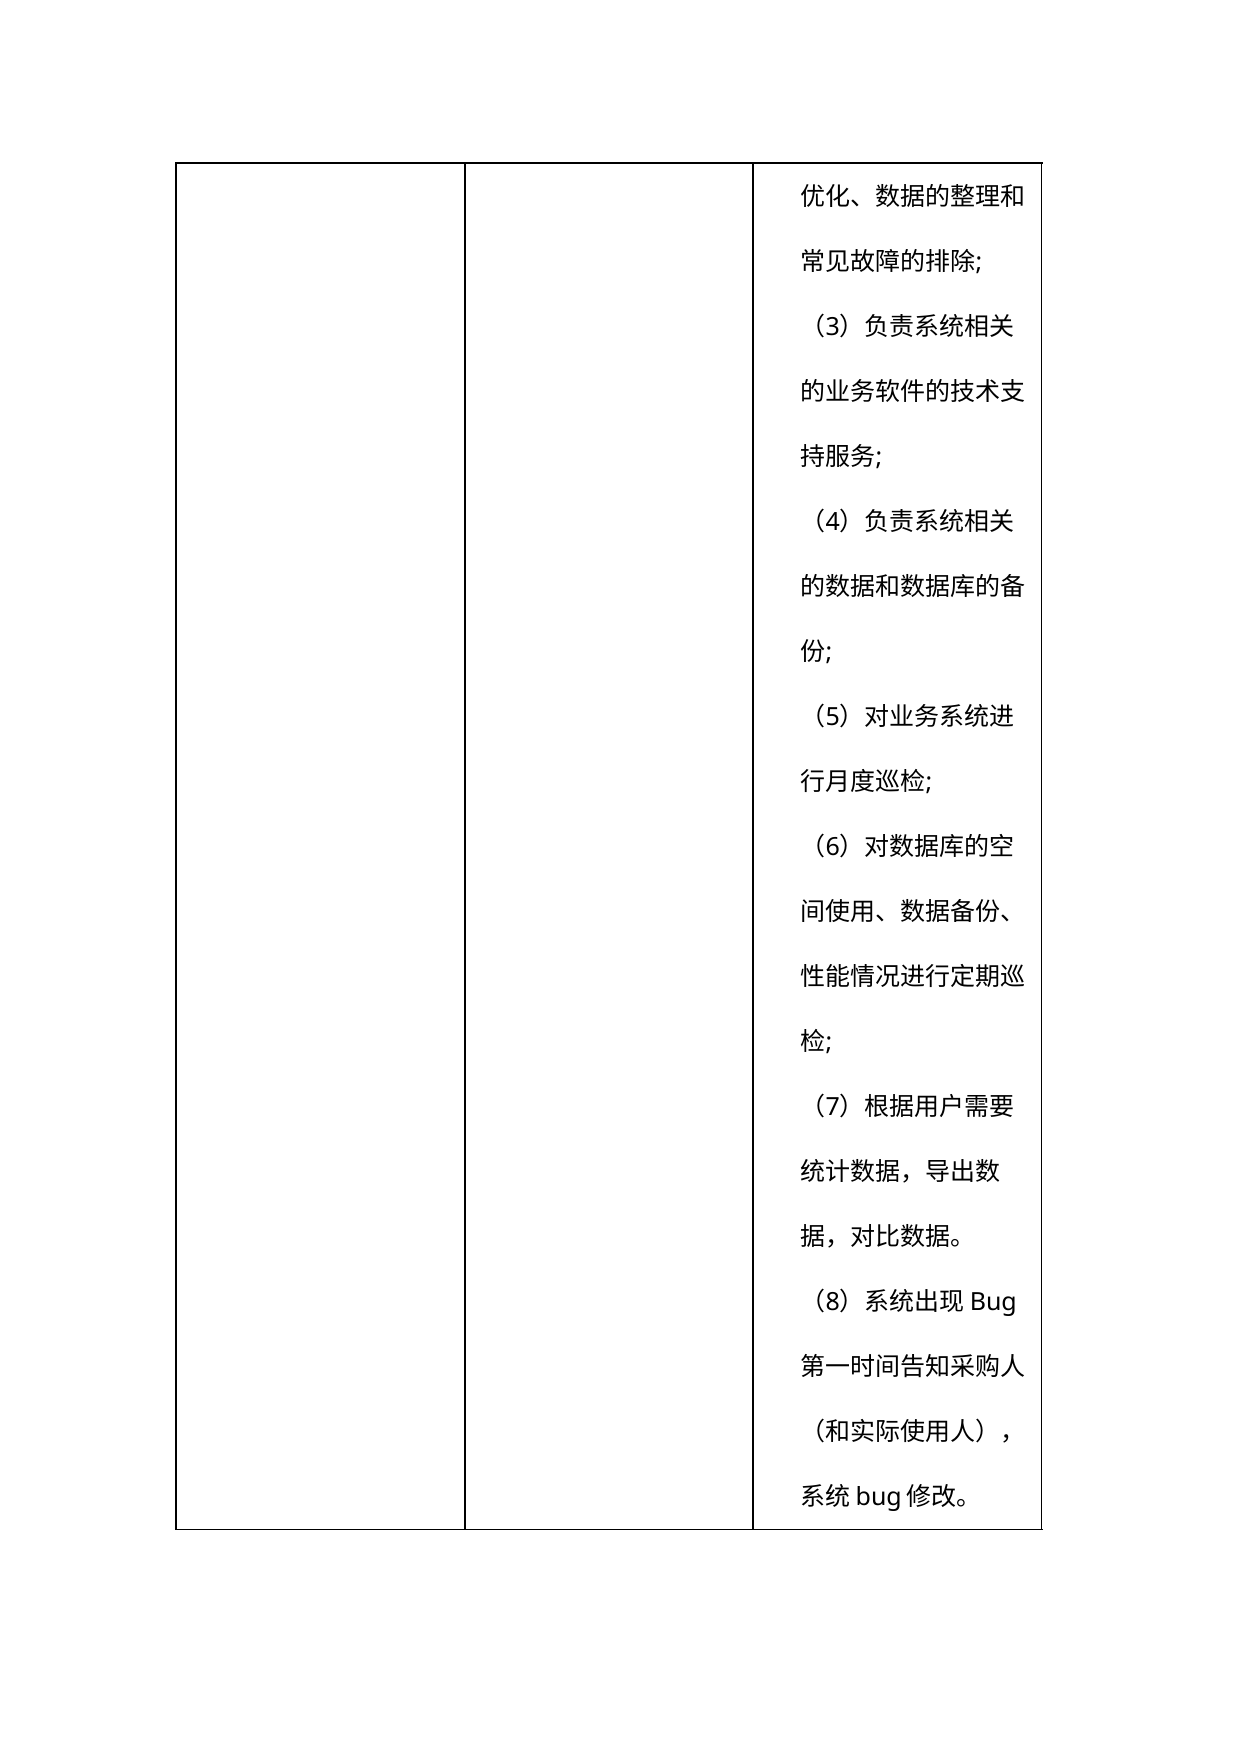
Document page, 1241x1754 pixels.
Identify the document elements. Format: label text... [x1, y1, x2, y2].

table_cell [466, 164, 752, 1528]
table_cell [754, 164, 1041, 1528]
table_cell 1 [177, 164, 464, 1528]
